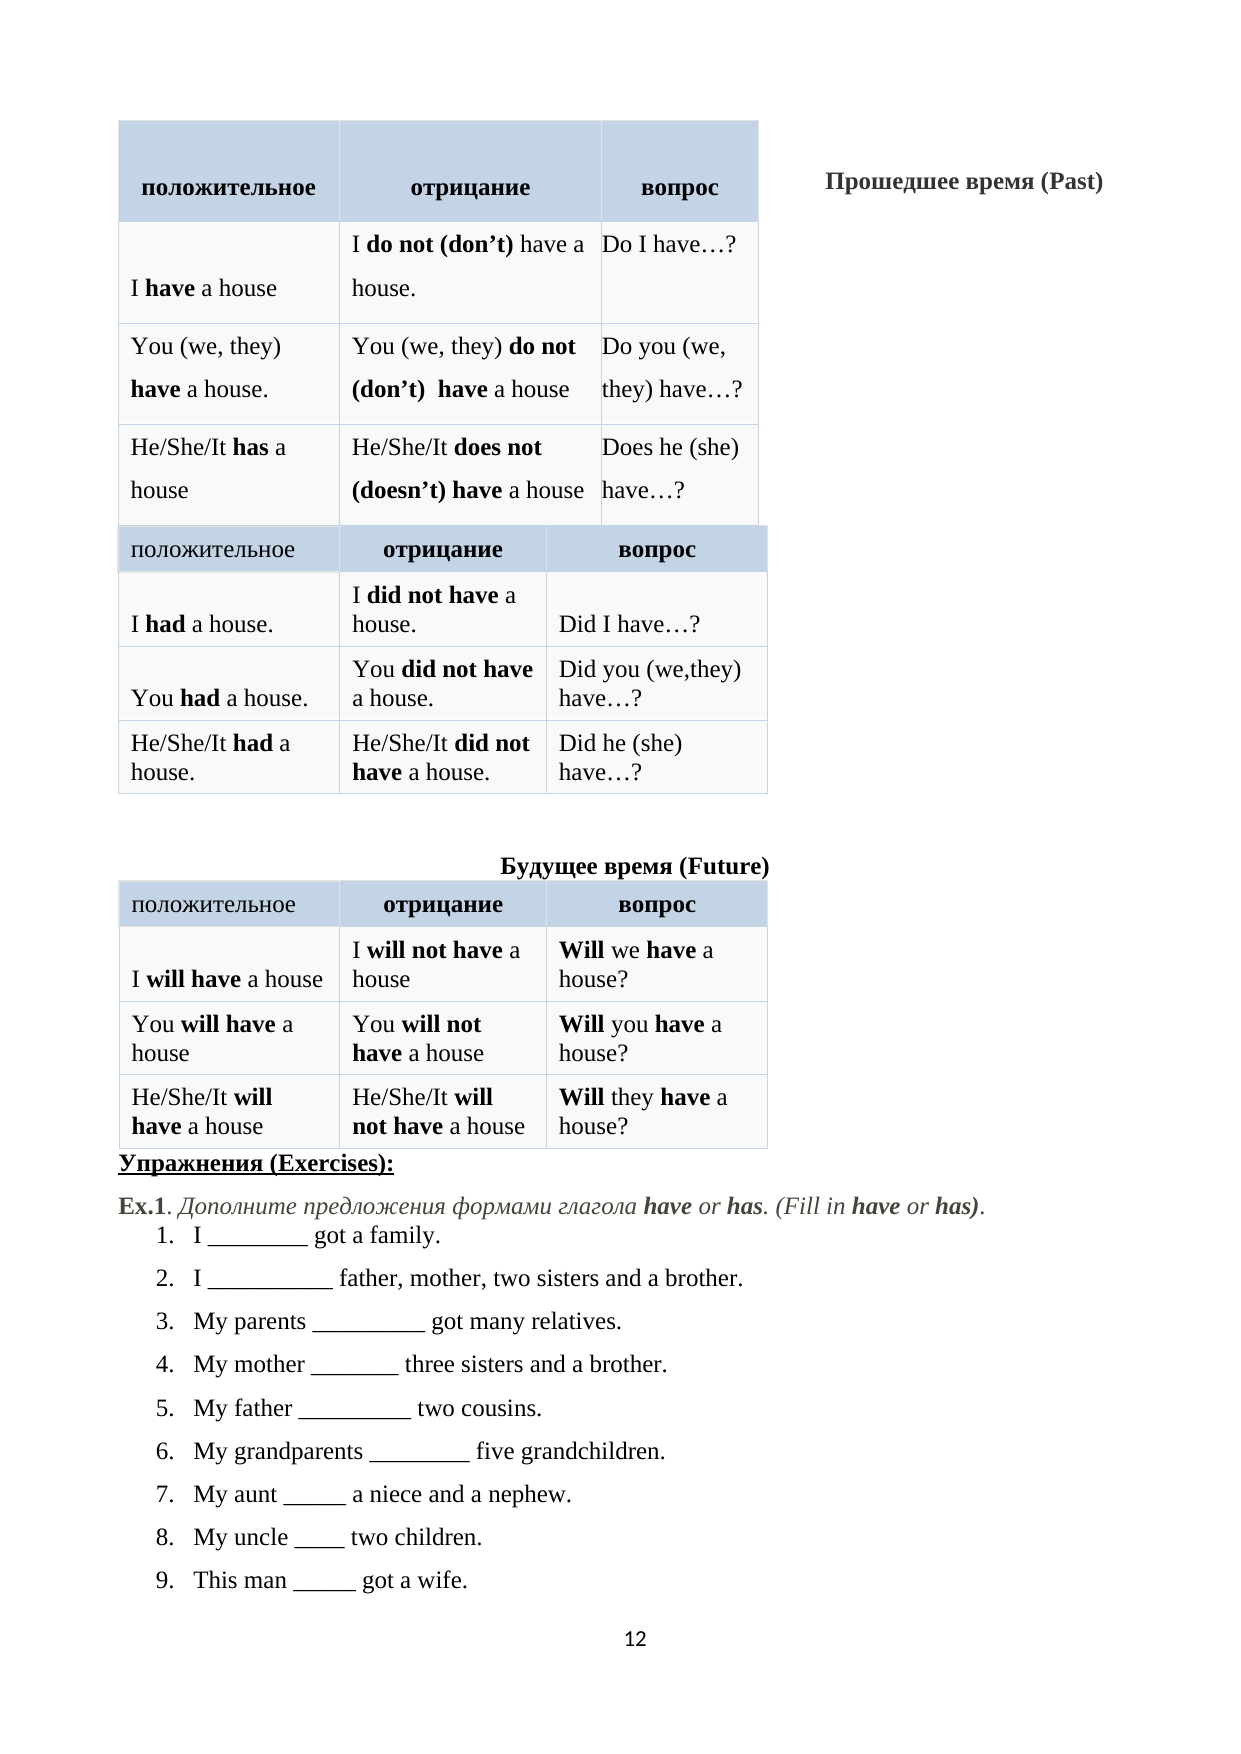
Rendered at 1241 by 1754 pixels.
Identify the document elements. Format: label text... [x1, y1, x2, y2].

table_cell Did he (she) have…? [547, 721, 767, 793]
table_cell He/She/It will not have a house [340, 1075, 546, 1148]
table_cell I will have a house [120, 927, 339, 1001]
table_header отрицание [340, 526, 546, 571]
list I ________ got a family. [156, 1220, 1152, 1249]
table_cell You had a house. [119, 647, 339, 719]
list My mother _______ three sisters and a brother. [156, 1349, 1152, 1378]
table_cell You (we, they) do not (don’t) have a house [340, 324, 601, 423]
table_cell I had a house. [119, 573, 339, 646]
table_cell Did you (we,they) have…? [547, 647, 767, 719]
list My parents _________ got many relatives. [156, 1306, 1152, 1335]
table_cell You (we, they) have a house. [119, 324, 339, 423]
table_cell I did not have a house. [340, 572, 546, 646]
table_cell He/She/It did not have a house. [340, 721, 546, 793]
table_cell You will not have a house [340, 1002, 546, 1074]
table_cell He/She/It has a house [119, 425, 339, 525]
table_cell He/She/It does not (doesn’t) have a house [340, 425, 601, 525]
list I __________ father, mother, two sisters and a brother. [156, 1263, 1152, 1292]
table_header вопрос [547, 526, 767, 571]
text Будущее время (Future) [118, 851, 1152, 880]
text Прошедшее время (Past) [759, 166, 1152, 194]
table_cell Do you (we, they) have…? [602, 324, 758, 423]
list My uncle ____ two children. [156, 1522, 1152, 1551]
table_header отрицание [340, 121, 601, 221]
list My grandparents ________ five grandchildren. [156, 1436, 1152, 1464]
table_header вопрос [602, 121, 758, 221]
table_header положительное [119, 121, 339, 221]
table_cell Does he (she) have…? [602, 425, 758, 525]
table_cell You did not have a house. [340, 647, 546, 719]
text Ex.1. Дополните предложения формами глагола have or has. (Fill in have or has). [118, 1191, 1152, 1220]
table_header вопрос [547, 881, 767, 926]
list This man _____ got a wife. [156, 1565, 1152, 1594]
table_header положительное [119, 527, 339, 571]
table_header положительное [120, 882, 339, 926]
table_cell I have a house [119, 222, 339, 322]
table_cell I do not (don’t) have a house. [340, 222, 601, 322]
table_cell He/She/It will have a house [120, 1075, 339, 1148]
table_cell Will we have a house? [547, 927, 767, 1001]
text Упражнения (Exercises): [118, 1148, 1152, 1177]
table_cell Will you have a house? [547, 1002, 767, 1074]
table_cell You will have a house [120, 1002, 339, 1074]
list My aunt _____ a niece and a nephew. [156, 1479, 1152, 1508]
table_cell Do I have…? [602, 222, 758, 322]
table_header отрицание [340, 881, 546, 926]
list My father _________ two cousins. [156, 1393, 1152, 1421]
table_cell Will they have a house? [547, 1075, 767, 1148]
table_cell I will not have a house [340, 927, 546, 1001]
table_cell He/She/It had a house. [119, 721, 339, 793]
table_cell Did I have…? [547, 572, 767, 646]
